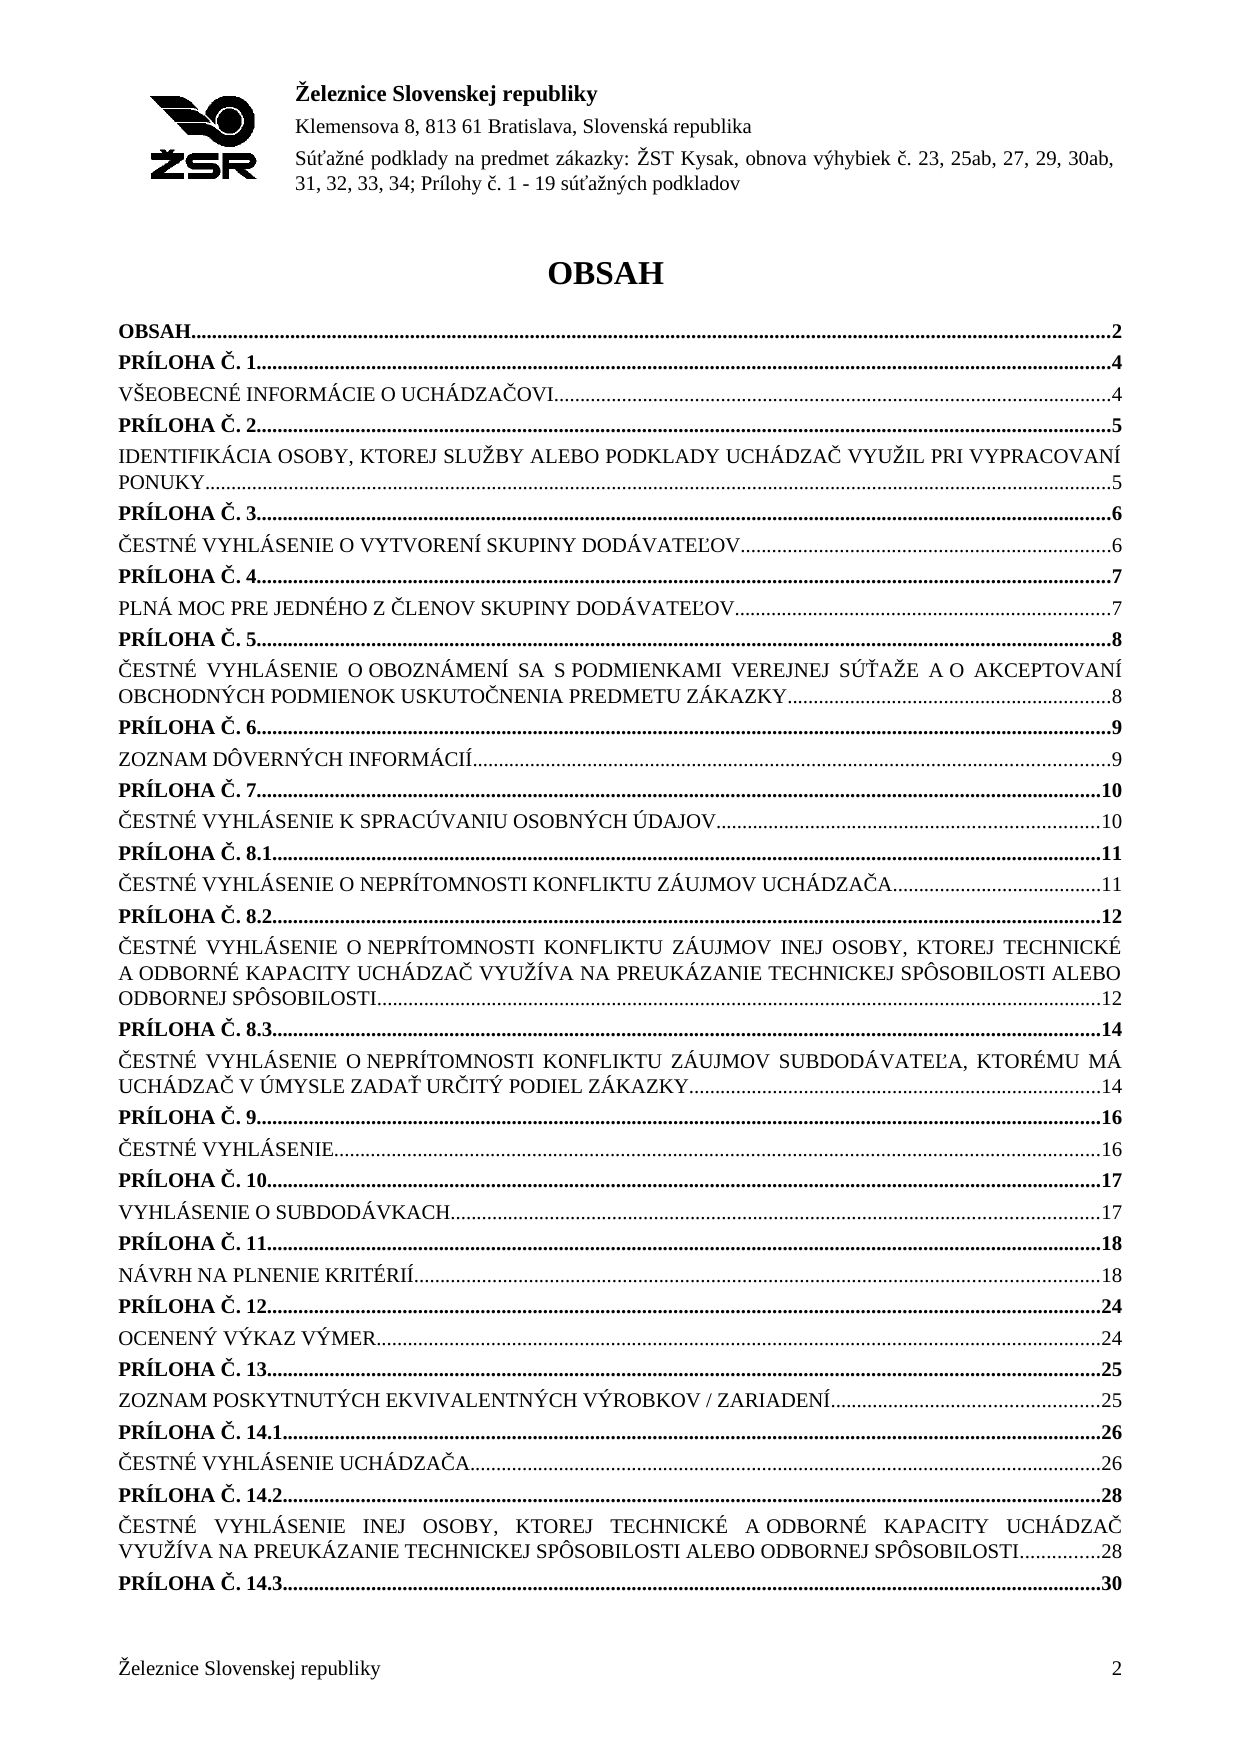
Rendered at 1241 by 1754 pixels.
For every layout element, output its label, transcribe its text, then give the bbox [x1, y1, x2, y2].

text PRÍLOHA Č. 7 10 [118, 778, 1122, 802]
text ČESTNÉ VYHLÁSENIE O VYTVORENÍ SKUPINY DODÁVATEĽOV 6 [118, 533, 1122, 557]
text PRÍLOHA Č. 2 5 [118, 413, 1122, 437]
text PRÍLOHA Č. 9 16 [118, 1105, 1122, 1129]
text PRÍLOHA Č. 1 4 [118, 350, 1122, 374]
text VŠEOBECNÉ INFORMÁCIE O UCHÁDZAČOVI 4 [118, 382, 1122, 406]
text PRÍLOHA Č. 13 25 [118, 1357, 1122, 1381]
text PRÍLOHA Č. 5 8 [118, 627, 1122, 651]
text NÁVRH NA PLNENIE KRITÉRIÍ 18 [118, 1263, 1122, 1287]
text PRÍLOHA Č. 11 18 [118, 1231, 1122, 1255]
text ZOZNAM POSKYTNUTÝCH EKVIVALENTNÝCH VÝROBKOV / ZARIADENÍ 25 [118, 1388, 1122, 1412]
text ZOZNAM DÔVERNÝCH INFORMÁCIÍ 9 [118, 747, 1122, 771]
text OCENENÝ VÝKAZ VÝMER 24 [118, 1326, 1122, 1349]
text PRÍLOHA Č. 4 7 [118, 564, 1122, 588]
text ČESTNÉ VYHLÁSENIE 16 [118, 1137, 1122, 1161]
text ČESTNÉ VYHLÁSENIE UCHÁDZAČA 26 [118, 1451, 1122, 1475]
text PRÍLOHA Č. 3 6 [118, 501, 1122, 525]
text PRÍLOHA Č. 12 24 [118, 1294, 1122, 1318]
text PRÍLOHA Č. 8.1 11 [118, 841, 1122, 865]
text PRÍLOHA Č. 6 9 [118, 715, 1122, 739]
text PRÍLOHA Č. 8.2 12 [118, 904, 1122, 928]
text IDENTIFIKÁCIA OSOBY, KTOREJ SLUŽBY ALEBO PODKLADY UCHÁDZAČ VYUŽIL PRI VYPRACOVANÍ PONUKY 5 [118, 444, 1122, 494]
text PRÍLOHA Č. 10 17 [118, 1168, 1122, 1192]
text ČESTNÉ VYHLÁSENIE O NEPRÍTOMNOSTI KONFLIKTU ZÁUJMOV SUBDODÁVATEĽA, KTORÉMU MÁ UCHÁDZAČ V ÚMYSLE ZADAŤ URČITÝ PODIEL ZÁKAZKY 14 [118, 1049, 1122, 1098]
picture [149, 96, 257, 179]
text PRÍLOHA Č. 8.3 14 [118, 1017, 1122, 1041]
text PLNÁ MOC PRE JEDNÉHO Z ČLENOV SKUPINY DODÁVATEĽOV 7 [118, 596, 1122, 619]
text PRÍLOHA Č. 14.2 28 [118, 1483, 1122, 1507]
text ČESTNÉ VYHLÁSENIE INEJ OSOBY, KTOREJ TECHNICKÉ A ODBORNÉ KAPACITY UCHÁDZAČ VYUŽÍVA NA PREUKÁZANIE TECHNICKEJ SPÔSOBILOSTI ALEBO ODBORNEJ SPÔSOBILOSTI 28 [118, 1514, 1122, 1563]
text PRÍLOHA Č. 14.3 30 [118, 1571, 1122, 1595]
subtitle OBSAH [118, 253, 1122, 292]
text ČESTNÉ VYHLÁSENIE O NEPRÍTOMNOSTI KONFLIKTU ZÁUJMOV INEJ OSOBY, KTOREJ TECHNICKÉ A ODBORNÉ KAPACITY UCHÁDZAČ VYUŽÍVA NA PREUKÁZANIE TECHNICKEJ SPÔSOBILOSTI ALEBO ODBORNEJ SPÔSOBILOSTI 12 [118, 935, 1122, 1010]
text ČESTNÉ VYHLÁSENIE O NEPRÍTOMNOSTI KONFLIKTU ZÁUJMOV UCHÁDZAČA 11 [118, 872, 1122, 896]
text ČESTNÉ VYHLÁSENIE O OBOZNÁMENÍ SA S PODMIENKAMI VEREJNEJ SÚŤAŽE A O AKCEPTOVANÍ OBCHODNÝCH PODMIENOK USKUTOČNENIA PREDMETU ZÁKAZKY 8 [118, 658, 1122, 708]
text VYHLÁSENIE O SUBDODÁVKACH 17 [118, 1200, 1122, 1224]
text OBSAH 2 [118, 319, 1122, 343]
text PRÍLOHA Č. 14.1 26 [118, 1420, 1122, 1444]
text ČESTNÉ VYHLÁSENIE K SPRACÚVANIU OSOBNÝCH ÚDAJOV 10 [118, 809, 1122, 833]
